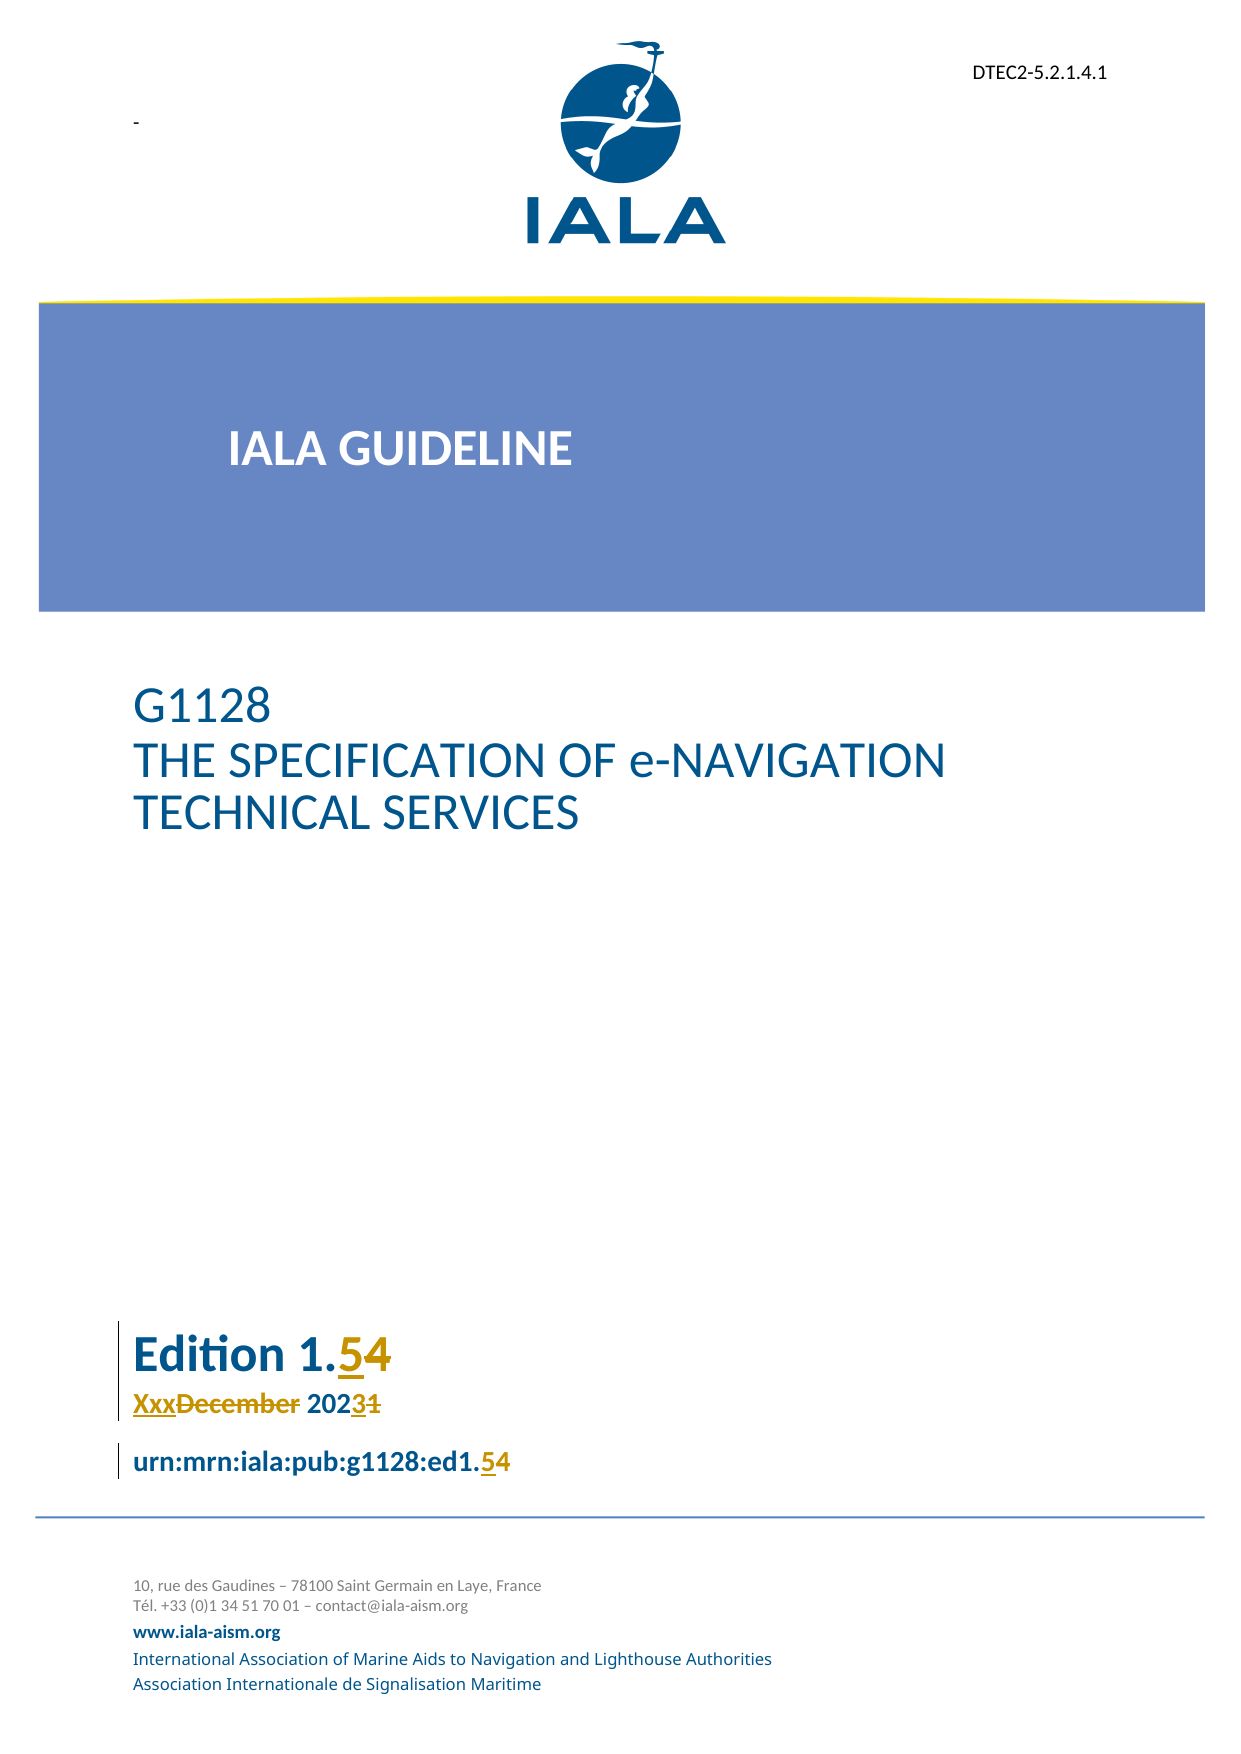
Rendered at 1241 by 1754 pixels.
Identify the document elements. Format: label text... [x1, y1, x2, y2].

picture [3, 287, 1241, 623]
picture [472, 29, 769, 266]
text The Specification of e-Navigation Technical Services [133, 736, 1107, 840]
text Edition 1. [133, 1321, 1107, 1385]
text 202 [133, 1385, 1107, 1421]
table_header IALA Guideline [133, 297, 1107, 604]
text urn:mrn:iala:pub:g1128:ed1. [133, 1443, 1107, 1479]
text G1128 [133, 672, 1107, 736]
